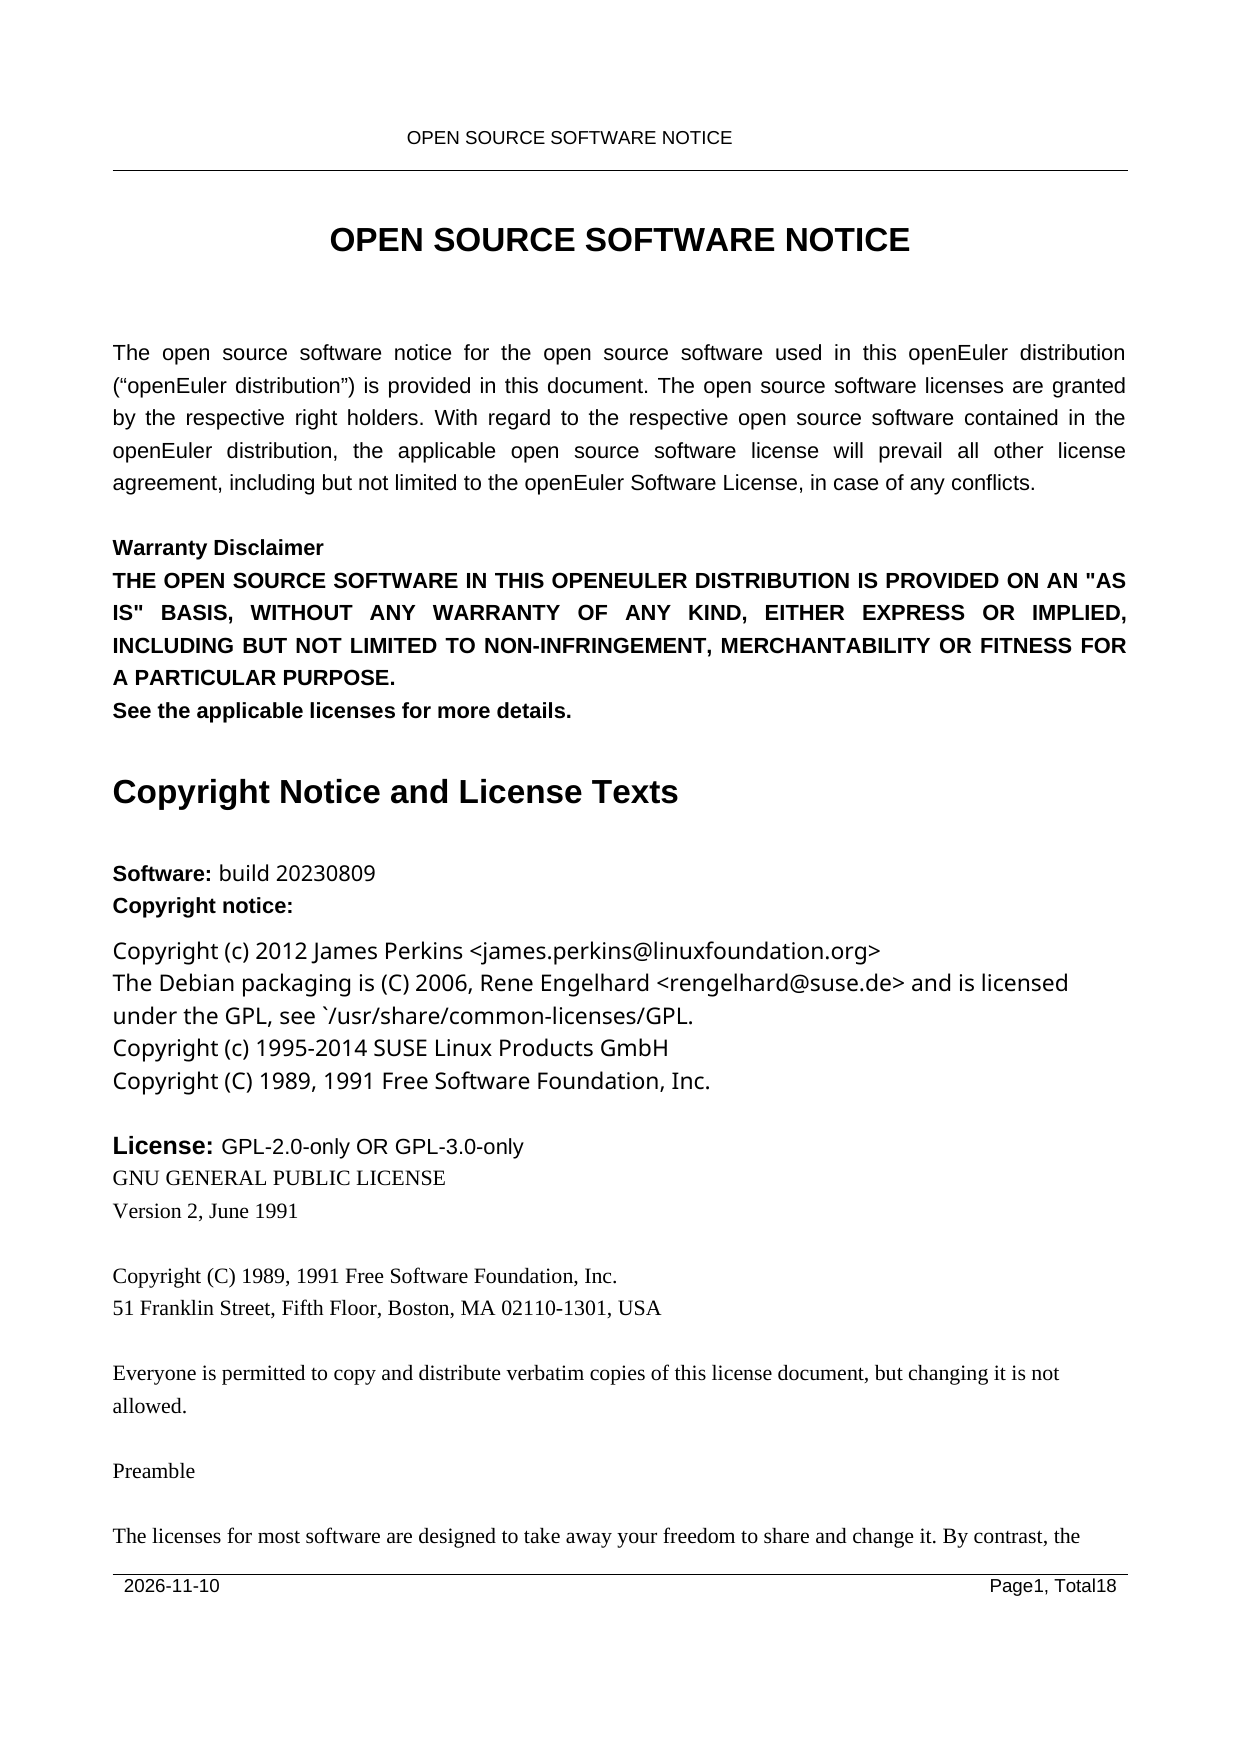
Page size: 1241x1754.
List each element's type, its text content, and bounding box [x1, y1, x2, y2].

text The open source software notice for the open source software used in this openEuler distribution (“openEuler distribution”) is provided in this document. The open source software licenses are granted by the respective right holders. With regard to the respective open source software contained in the openEuler distribution, the applicable open source software license will prevail all other license agreement, including but not limited to the openEuler Software License, in case of any conflicts. [112, 336, 1128, 499]
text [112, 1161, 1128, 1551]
text OPEN SOURCE SOFTWARE NOTICE [112, 206, 1128, 271]
title Software: build 20230809 [112, 856, 1128, 889]
text Copyright notice: [112, 889, 1128, 921]
text Copyright Notice and License Texts [112, 759, 1128, 824]
text THE OPEN SOURCE SOFTWARE IN THIS OPENEULER DISTRIBUTION IS PROVIDED ON AN "AS IS" BASIS, WITHOUT ANY WARRANTY OF ANY KIND, EITHER EXPRESS OR IMPLIED, INCLUDING BUT NOT LIMITED TO NON-INFRINGEMENT, MERCHANTABILITY OR FITNESS FOR A PARTICULAR PURPOSE. See the applicable licenses for more details. [112, 564, 1128, 726]
text License: GPL-2.0-only OR GPL-3.0-only [112, 1129, 1128, 1161]
text Copyright (c) 2012 James Perkins <james.perkins@linuxfoundation.org> The Debian packaging is (C) 2006, Rene Engelhard <rengelhard@suse.de> and is licensed under the GPL, see `/usr/share/common-licenses/GPL. Copyright (c) 1995-2014 SUSE Linux Products GmbH Copyright (C) 1989, 1991 Free Software Foundation, Inc. [112, 934, 1128, 1129]
text Warranty Disclaimer [112, 531, 1128, 564]
